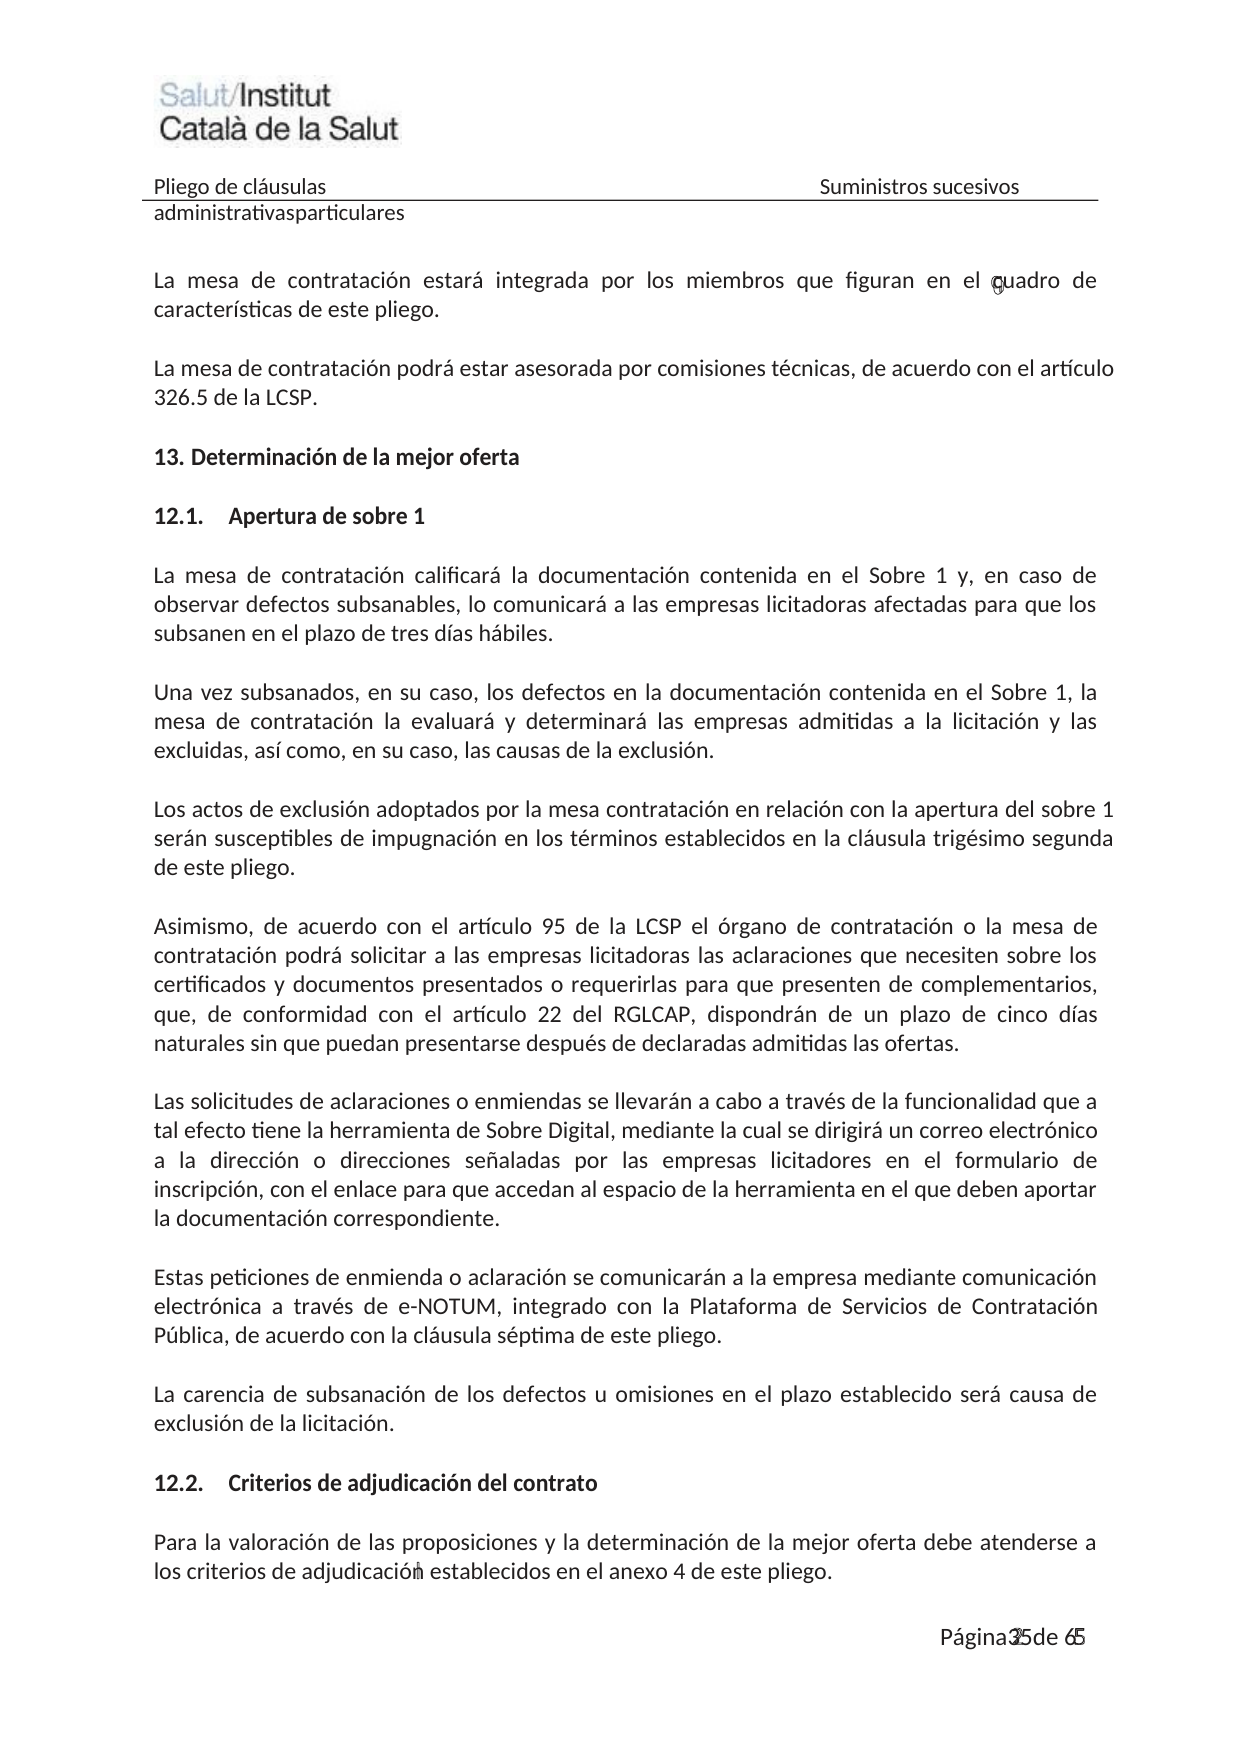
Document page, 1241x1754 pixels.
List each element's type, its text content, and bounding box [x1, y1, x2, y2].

text La mesa de contratación estará integrada por los miembros que figuran en el cuadro de características de este pliego. [153, 265, 1099, 323]
text Los actos de exclusión adoptados por la mesa contratación en relación con la apertura del sobre 1 serán susceptibles de impugnación en los términos establecidos en la cláusula trigésimo segunda de este pliego. [153, 794, 1115, 882]
text Asimismo, de acuerdo con el artículo 95 de la LCSP el órgano de contratación o la mesa de contratación podrá solicitar a las empresas licitadoras las aclaraciones que necesiten sobre los certificados y documentos presentados o requerirlas para que presenten de complementarios, que, de conformidad con el artículo 22 del RGLCAP, dispondrán de un plazo de cinco días naturales sin que puedan presentarse después de declaradas admitidas las ofertas. [153, 911, 1099, 1057]
text Para la valoración de las proposiciones y la determinación de la mejor oferta debe atenderse a los criterios de adjudicación establecidos en el anexo 4 de este pliego. [153, 1527, 1098, 1585]
subtitle Determinación de la mejor oferta [153, 441, 1115, 471]
text La mesa de contratación podrá estar asesorada por comisiones técnicas, de acuerdo con el artículo [153, 353, 1115, 382]
text Las solicitudes de aclaraciones o enmiendas se llevarán a cabo a través de la funcionalidad que a tal efecto tiene la herramienta de Sobre Digital, mediante la cual se dirigirá un correo electrónico a la dirección o direcciones señaladas por las empresas licitadores en el formulario de inscripción, con el enlace para que accedan al espacio de la herramienta en el que deben aportar la documentación correspondiente. [153, 1086, 1099, 1233]
picture [153, 75, 402, 148]
text 326.5 de la LCSP. [153, 382, 1115, 411]
subtitle Criterios de adjudicación del contrato [153, 1467, 1115, 1498]
text La mesa de contratación calificará la documentación contenida en el Sobre 1 y, en caso de observar defectos subsanables, lo comunicará a las empresas licitadoras afectadas para que los subsanen en el plazo de tres días hábiles. [153, 560, 1098, 647]
text Estas peticiones de enmienda o aclaración se comunicarán a la empresa mediante comunicación electrónica a través de e-NOTUM, integrado con la Plataforma de Servicios de Contratación Pública, de acuerdo con la cláusula séptima de este pliego. [153, 1262, 1099, 1350]
text Una vez subsanados, en su caso, los defectos en la documentación contenida en el Sobre 1, la mesa de contratación la evaluará y determinará las empresas admitidas a la licitación y las excluidas, así como, en su caso, las causas de la exclusión. [153, 677, 1099, 764]
list Apertura de sobre 1 [153, 500, 1115, 531]
picture [1074, 1628, 1085, 1645]
text La carencia de subsanación de los defectos u omisiones en el plazo establecido será causa de exclusión de la licitación. [153, 1379, 1099, 1438]
